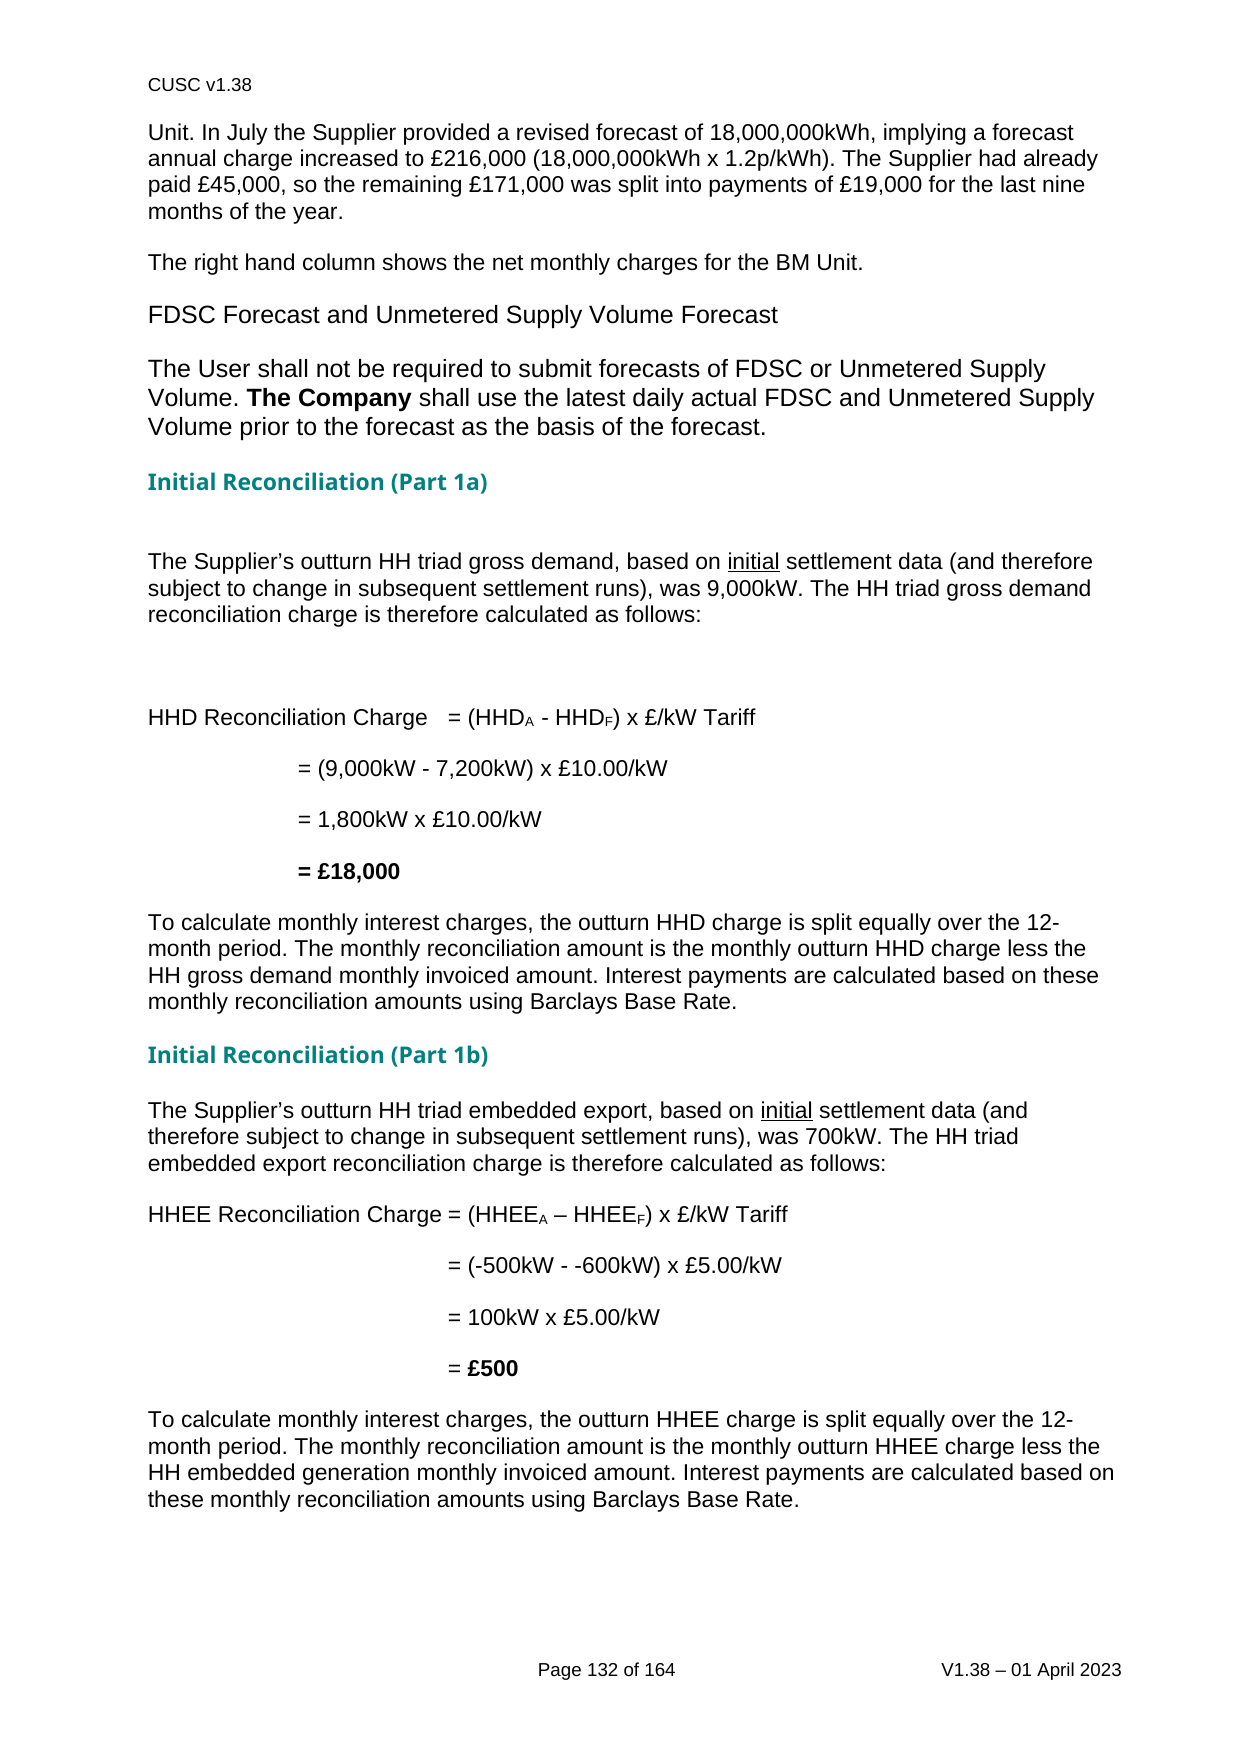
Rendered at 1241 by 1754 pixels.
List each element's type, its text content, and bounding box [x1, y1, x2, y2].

text The User shall not be required to submit forecasts of FDSC or Unmetered Supply Volume. The Company shall use the latest daily actual FDSC and Unmetered Supply Volume prior to the forecast as the basis of the forecast. [148, 354, 1121, 441]
text HHEE Reconciliation Charge = (HHEEA – HHEEF) x £/kW Tariff [148, 1201, 1121, 1227]
text = £18,000 [148, 858, 1121, 884]
text = £500 [148, 1355, 1121, 1381]
text To calculate monthly interest charges, the outturn HHEE charge is split equally over the 12-month period. The monthly reconciliation amount is the monthly outturn HHEE charge less the HH embedded generation monthly invoiced amount. Interest payments are calculated based on these monthly reconciliation amounts using Barclays Base Rate. [148, 1406, 1121, 1512]
text To calculate monthly interest charges, the outturn HHD charge is split equally over the 12-month period. The monthly reconciliation amount is the monthly outturn HHD charge less the HH gross demand monthly invoiced amount. Interest payments are calculated based on these monthly reconciliation amounts using Barclays Base Rate. [148, 909, 1121, 1014]
text = 100kW x £5.00/kW [148, 1304, 1121, 1330]
text The Supplier’s outturn HH triad embedded export, based on initial settlement data (and therefore subject to change in subsequent settlement runs), was 700kW. The HH triad embedded export reconciliation charge is therefore calculated as follows: [148, 1097, 1121, 1176]
text The right hand column shows the net monthly charges for the BM Unit. [148, 249, 1121, 276]
text = (9,000kW - 7,200kW) x £10.00/kW [148, 755, 1121, 781]
text FDSC Forecast and Unmetered Supply Volume Forecast [148, 301, 1121, 329]
subtitle Initial Reconciliation (Part 1a) [148, 466, 1121, 497]
subtitle Initial Reconciliation (Part 1b) [148, 1039, 1121, 1071]
text HHD Reconciliation Charge = (HHDA - HHDF) x £/kW Tariff [148, 703, 1121, 730]
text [148, 119, 1121, 224]
text = (-500kW - -600kW) x £5.00/kW [148, 1252, 1121, 1279]
text The Supplier’s outturn HH triad gross demand, based on initial settlement data (and therefore subject to change in subsequent settlement runs), was 9,000kW. The HH triad gross demand reconciliation charge is therefore calculated as follows: [148, 548, 1121, 627]
text = 1,800kW x £10.00/kW [148, 806, 1121, 833]
